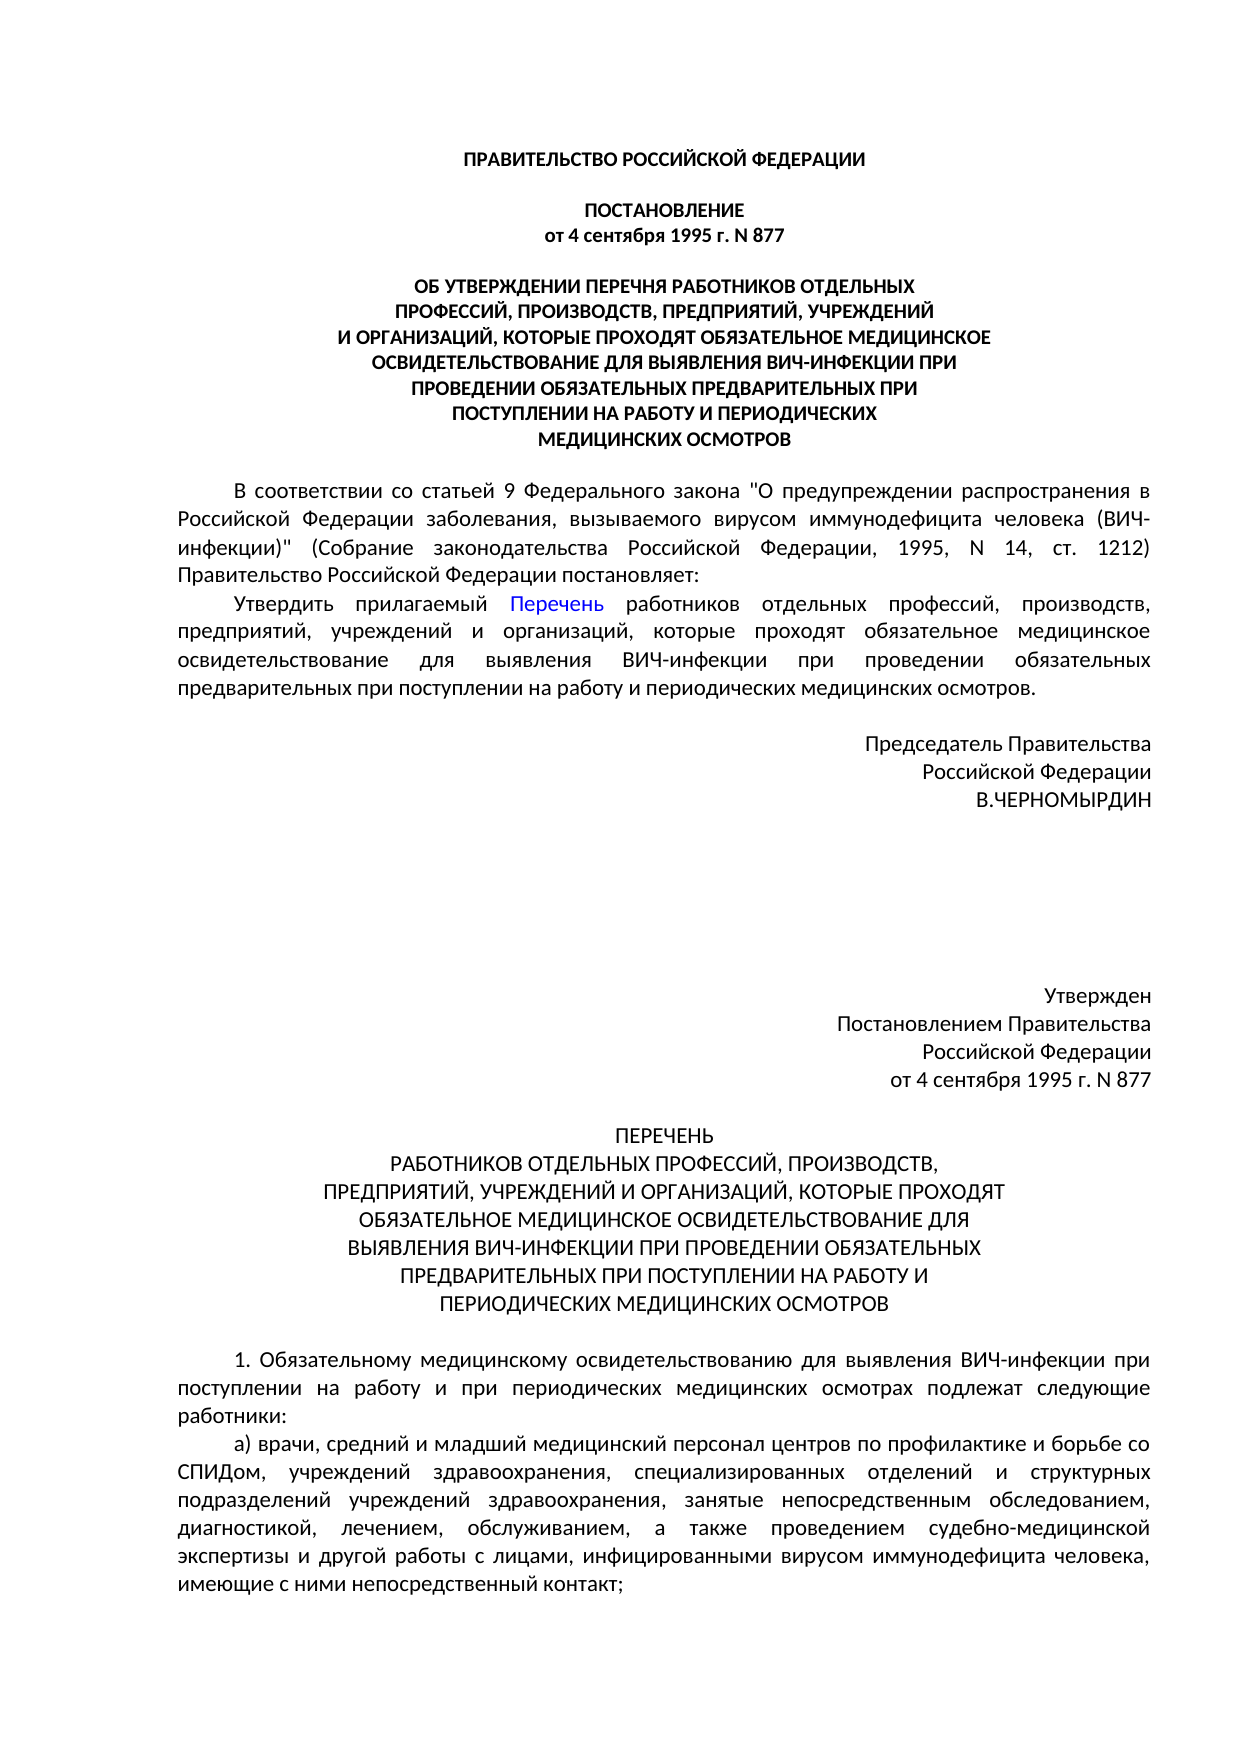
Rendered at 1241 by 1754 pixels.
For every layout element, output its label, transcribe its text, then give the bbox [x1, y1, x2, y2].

title ПОСТАНОВЛЕНИЕ [177, 197, 1152, 222]
text Утвердить прилагаемый Перечень работников отдельных профессий, производств, предприятий, учреждений и организаций, которые проходят обязательное медицинское освидетельствование для выявления ВИЧ-инфекции при проведении обязательных предварительных при поступлении на работу и периодических медицинских осмотров. [177, 589, 1152, 701]
title ПОСТУПЛЕНИИ НА РАБОТУ И ПЕРИОДИЧЕСКИХ [177, 400, 1152, 426]
text В соответствии со статьей 9 Федерального закона "О предупреждении распространения в Российской Федерации заболевания, вызываемого вирусом иммунодефицита человека (ВИЧ-инфекции)" (Собрание законодательства Российской Федерации, 1995, N 14, ст. 1212) Правительство Российской Федерации постановляет: [177, 477, 1152, 589]
title МЕДИЦИНСКИХ ОСМОТРОВ [177, 426, 1152, 451]
title ОСВИДЕТЕЛЬСТВОВАНИЕ ДЛЯ ВЫЯВЛЕНИЯ ВИЧ-ИНФЕКЦИИ ПРИ [177, 349, 1152, 375]
text Российской Федерации [177, 1037, 1152, 1065]
title от 4 сентября 1995 г. N 877 [177, 222, 1152, 248]
text ОБЯЗАТЕЛЬНОЕ МЕДИЦИНСКОЕ ОСВИДЕТЕЛЬСТВОВАНИЕ ДЛЯ [177, 1205, 1152, 1233]
text РАБОТНИКОВ ОТДЕЛЬНЫХ ПРОФЕССИЙ, ПРОИЗВОДСТВ, [177, 1149, 1152, 1177]
text ПРЕДВАРИТЕЛЬНЫХ ПРИ ПОСТУПЛЕНИИ НА РАБОТУ И [177, 1261, 1152, 1289]
title ПРОФЕССИЙ, ПРОИЗВОДСТВ, ПРЕДПРИЯТИЙ, УЧРЕЖДЕНИЙ [177, 299, 1152, 324]
text Российской Федерации [177, 757, 1152, 785]
text В.ЧЕРНОМЫРДИН [177, 785, 1152, 813]
text Председатель Правительства [177, 729, 1152, 757]
text ПЕРИОДИЧЕСКИХ МЕДИЦИНСКИХ ОСМОТРОВ [177, 1289, 1152, 1317]
text Утвержден [177, 981, 1152, 1009]
title ОБ УТВЕРЖДЕНИИ ПЕРЕЧНЯ РАБОТНИКОВ ОТДЕЛЬНЫХ [177, 273, 1152, 299]
text ПРЕДПРИЯТИЙ, УЧРЕЖДЕНИЙ И ОРГАНИЗАЦИЙ, КОТОРЫЕ ПРОХОДЯТ [177, 1177, 1152, 1205]
text от 4 сентября 1995 г. N 877 [177, 1065, 1152, 1093]
title ПРОВЕДЕНИИ ОБЯЗАТЕЛЬНЫХ ПРЕДВАРИТЕЛЬНЫХ ПРИ [177, 375, 1152, 400]
title И ОРГАНИЗАЦИЙ, КОТОРЫЕ ПРОХОДЯТ ОБЯЗАТЕЛЬНОЕ МЕДИЦИНСКОЕ [177, 324, 1152, 349]
text ПЕРЕЧЕНЬ [177, 1121, 1152, 1149]
text Постановлением Правительства [177, 1009, 1152, 1037]
title ПРАВИТЕЛЬСТВО РОССИЙСКОЙ ФЕДЕРАЦИИ [177, 146, 1152, 172]
text 1. Обязательному медицинскому освидетельствованию для выявления ВИЧ-инфекции при поступлении на работу и при периодических медицинских осмотрах подлежат следующие работники: [177, 1345, 1152, 1429]
text ВЫЯВЛЕНИЯ ВИЧ-ИНФЕКЦИИ ПРИ ПРОВЕДЕНИИ ОБЯЗАТЕЛЬНЫХ [177, 1233, 1152, 1261]
text а) врачи, средний и младший медицинский персонал центров по профилактике и борьбе со СПИДом, учреждений здравоохранения, специализированных отделений и структурных подразделений учреждений здравоохранения, занятые непосредственным обследованием, диагностикой, лечением, обслуживанием, а также проведением судебно-медицинской экспертизы и другой работы с лицами, инфицированными вирусом иммунодефицита человека, имеющие с ними непосредственный контакт; [177, 1429, 1152, 1597]
